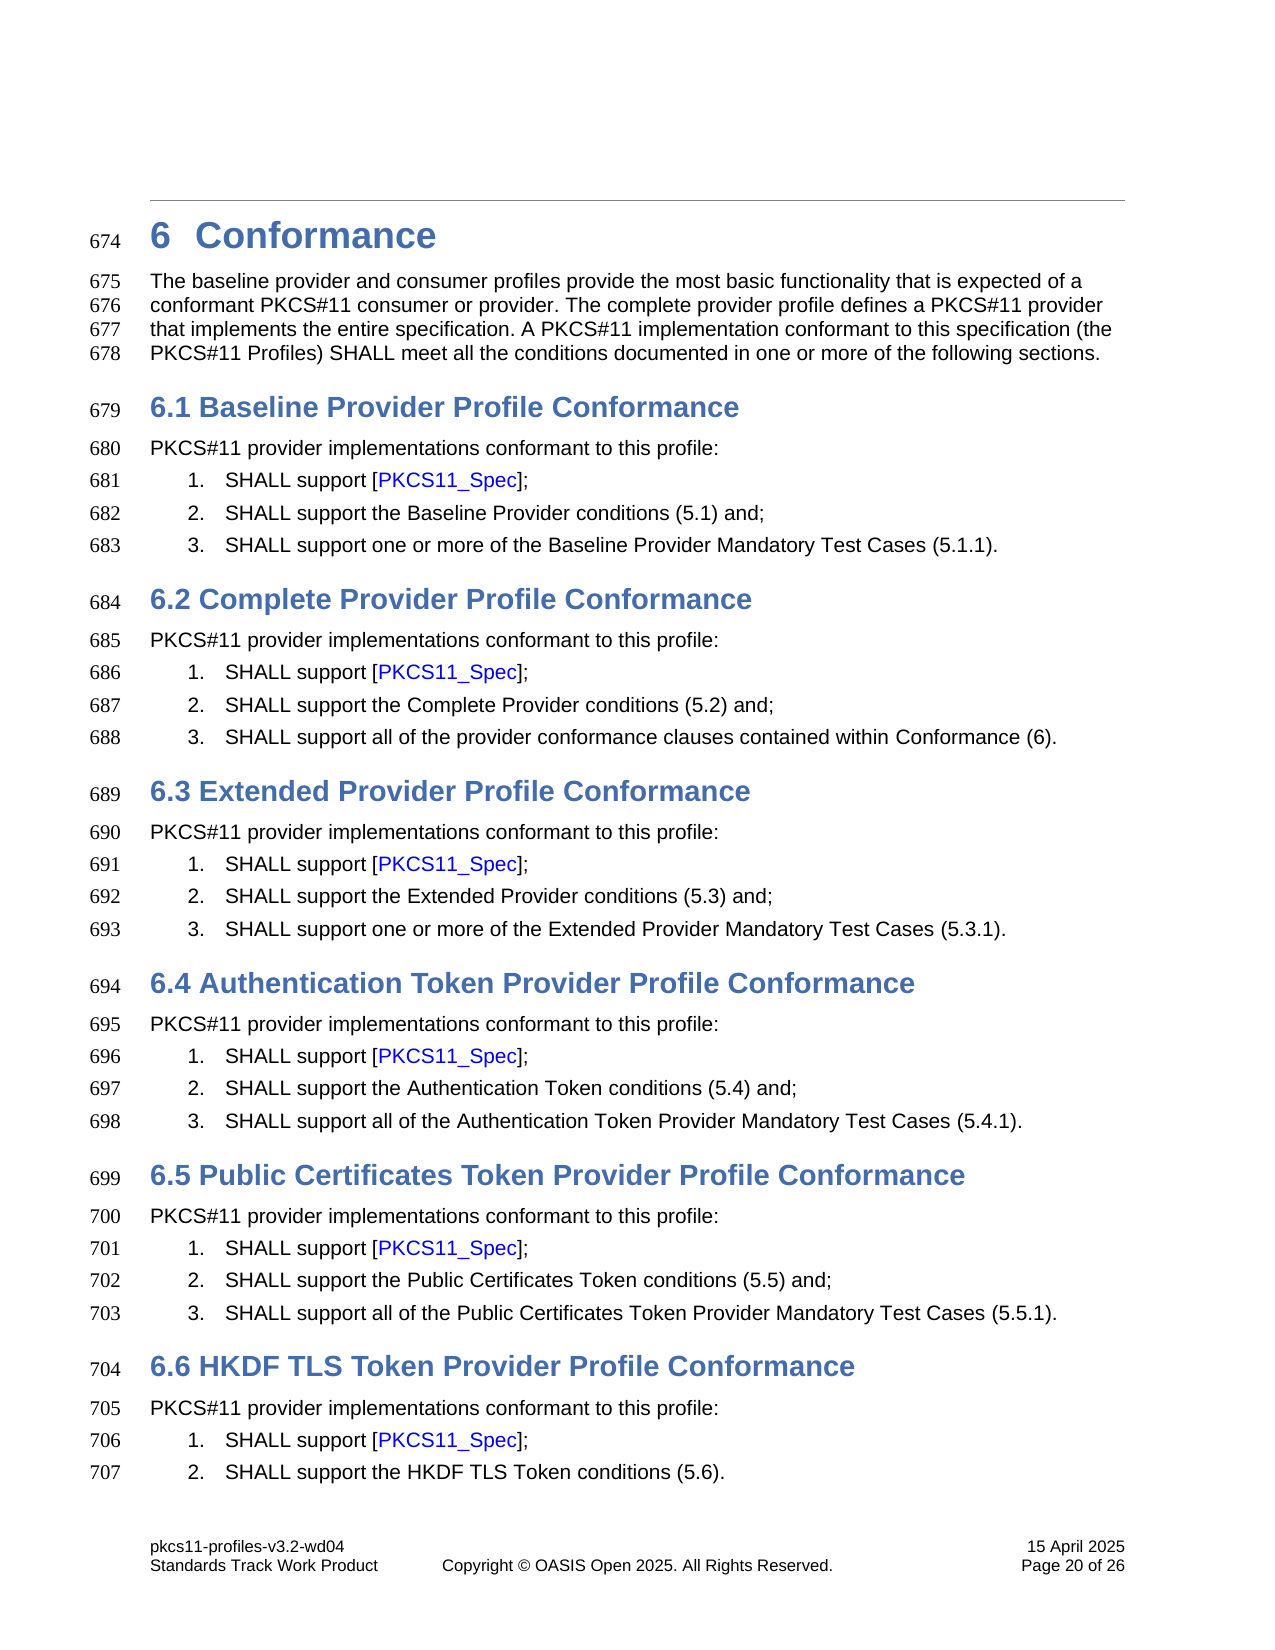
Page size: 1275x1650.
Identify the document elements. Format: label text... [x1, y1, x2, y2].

text PKCS#11 provider implementations conformant to this profile: [150, 1395, 1125, 1419]
subtitle Complete Provider Profile Conformance [150, 582, 1125, 615]
text PKCS#11 provider implementations conformant to this profile: [150, 1203, 1125, 1227]
list SHALL support the Baseline Provider conditions (5.1) and; [187, 501, 1125, 524]
list SHALL support all of the Authentication Token Provider Mandatory Test Cases (5.4.1). [187, 1108, 1125, 1132]
list SHALL support [PKCS11_Spec]; [187, 1428, 1125, 1452]
text PKCS#11 provider implementations conformant to this profile: [150, 820, 1125, 844]
list SHALL support the Extended Provider conditions (5.3) and; [187, 884, 1125, 908]
list SHALL support the Authentication Token conditions (5.4) and; [187, 1076, 1125, 1100]
list SHALL support [PKCS11_Spec]; [187, 1044, 1125, 1068]
list SHALL support all of the provider conformance clauses contained within Conformance (6). [187, 725, 1125, 749]
list SHALL support all of the Public Certificates Token Provider Mandatory Test Cases (5.5.1). [187, 1300, 1125, 1324]
list SHALL support one or more of the Baseline Provider Mandatory Test Cases (5.1.1). [187, 533, 1125, 557]
list SHALL support [PKCS11_Spec]; [187, 1236, 1125, 1260]
subtitle Conformance [150, 201, 1125, 257]
subtitle Public Certificates Token Provider Profile Conformance [150, 1157, 1125, 1191]
list SHALL support the Complete Provider conditions (5.2) and; [187, 692, 1125, 716]
subtitle HKDF TLS Token Provider Profile Conformance [150, 1349, 1125, 1383]
list SHALL support the Public Certificates Token conditions (5.5) and; [187, 1268, 1125, 1292]
subtitle Extended Provider Profile Conformance [150, 774, 1125, 807]
list SHALL support [PKCS11_Spec]; [187, 660, 1125, 684]
list SHALL support one or more of the Extended Provider Mandatory Test Cases (5.3.1). [187, 917, 1125, 941]
subtitle Authentication Token Provider Profile Conformance [150, 966, 1125, 999]
list SHALL support the HKDF TLS Token conditions (5.6). [187, 1460, 1125, 1484]
list SHALL support [PKCS11_Spec]; [187, 468, 1125, 492]
subtitle Baseline Provider Profile Conformance [150, 390, 1125, 423]
list SHALL support [PKCS11_Spec]; [187, 852, 1125, 876]
text The baseline provider and consumer profiles provide the most basic functionality that is expected of a conformant PKCS#11 consumer or provider. The complete provider profile defines a PKCS#11 provider that implements the entire specification. A PKCS#11 implementation conformant to this specification (the PKCS#11 Profiles) SHALL meet all the conditions documented in one or more of the following sections. [150, 269, 1125, 365]
text PKCS#11 provider implementations conformant to this profile: [150, 628, 1125, 652]
text PKCS#11 provider implementations conformant to this profile: [150, 1012, 1125, 1036]
text PKCS#11 provider implementations conformant to this profile: [150, 436, 1125, 460]
